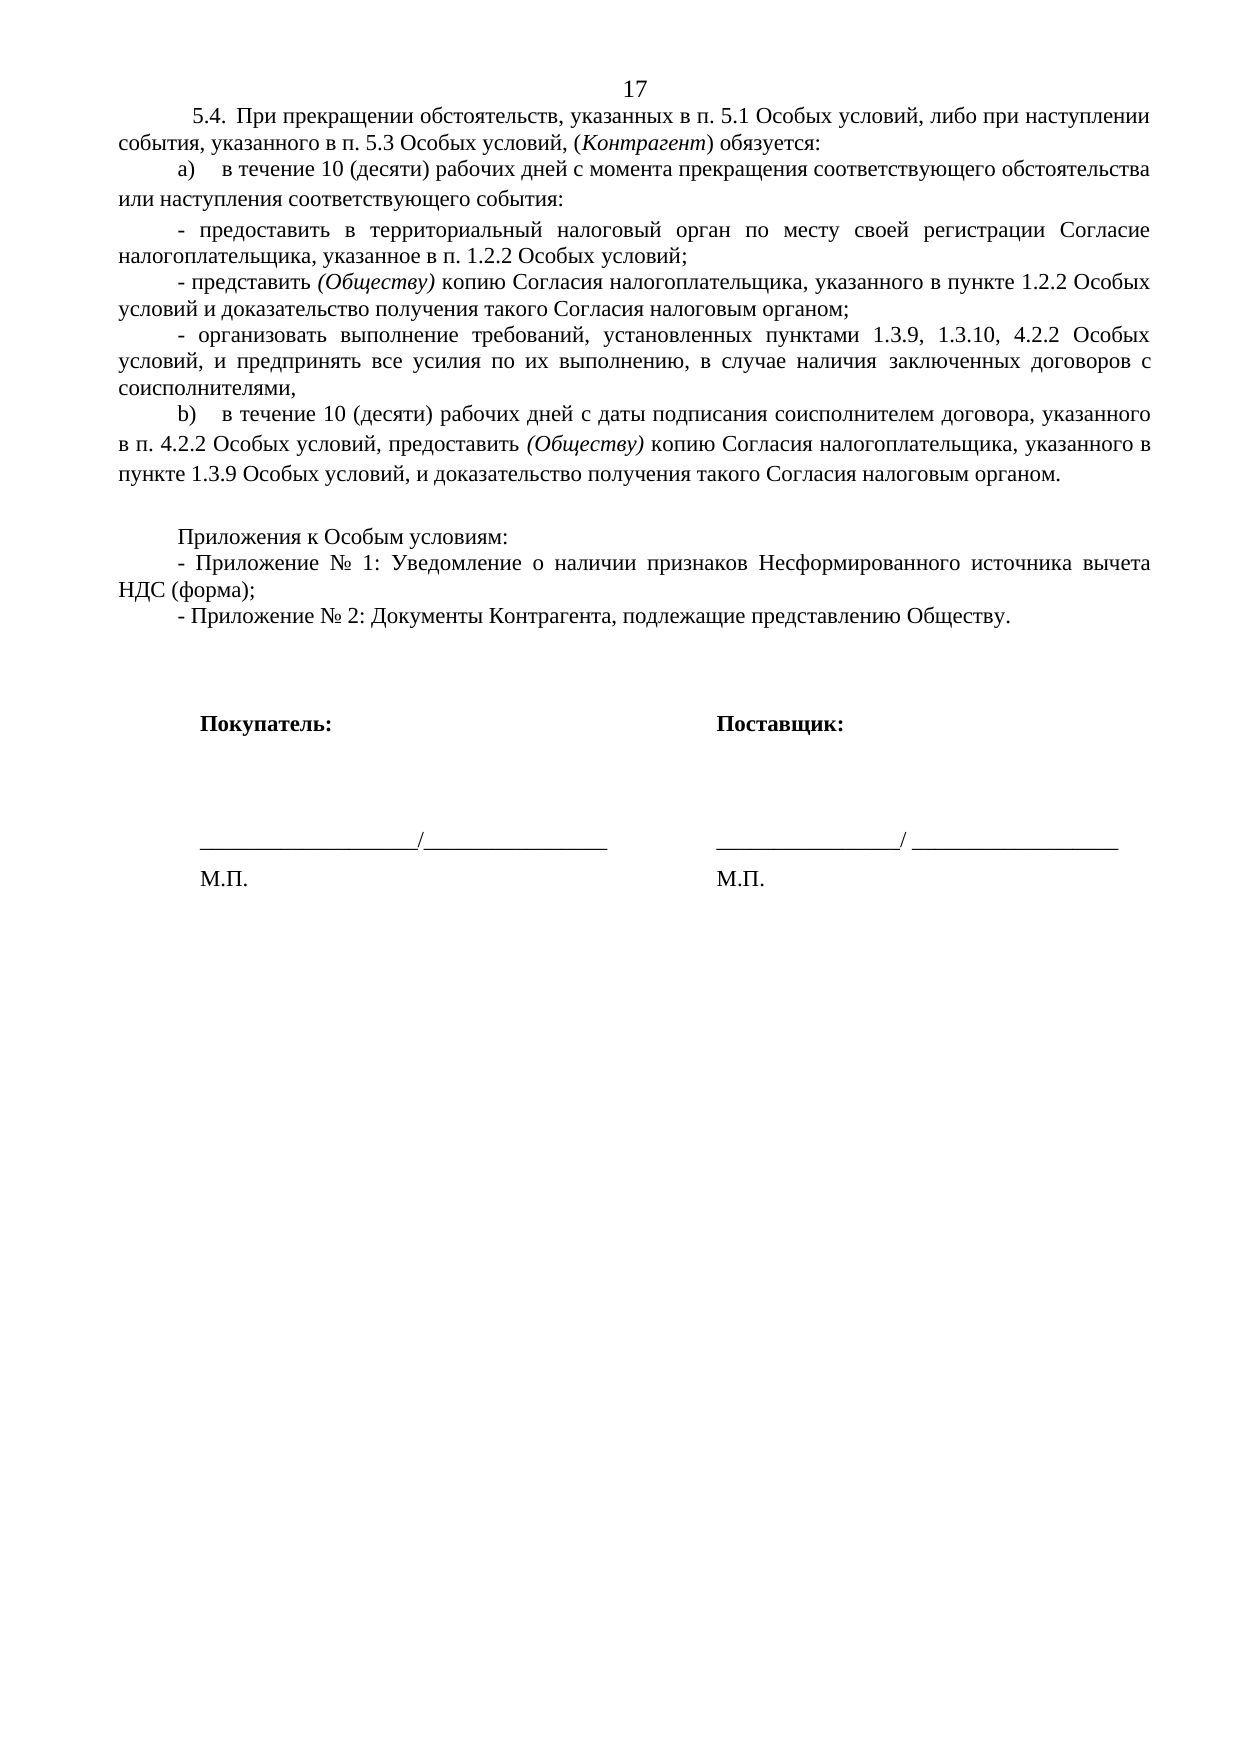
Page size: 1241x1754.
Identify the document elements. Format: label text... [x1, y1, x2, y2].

text Приложения к Особым условиям: [118, 523, 1152, 549]
list в течение 10 (десяти) рабочих дней с даты подписания соисполнителем договора, указанного в п. 4.2.2 Особых условий, предоставить (Обществу) копию Согласия налогоплательщика, указанного в пункте 1.3.9 Особых условий, и доказательство получения такого Согласия налоговым органом. [118, 400, 1152, 487]
table_header Покупатель: ___________________/________________ М.П. [129, 698, 646, 892]
table_header Поставщик: ________________/ __________________ М.П. [646, 698, 1148, 892]
list в течение 10 (десяти) рабочих дней с момента прекращения соответствующего обстоятельства или наступления соответствующего события: [118, 155, 1152, 212]
text - представить (Обществу) копию Согласия налогоплательщика, указанного в пункте 1.2.2 Особых условий и доказательство получения такого Согласия налоговым органом; [118, 268, 1152, 321]
text - Приложение № 2: Документы Контрагента, подлежащие представлению Обществу. [118, 602, 1152, 628]
text - Приложение № 1: Уведомление о наличии признаков Несформированного источника вычета НДС (форма); [118, 549, 1152, 602]
text - организовать выполнение требований, установленных пунктами 1.3.9, 1.3.10, 4.2.2 Особых условий, и предпринять все усилия по их выполнению, в случае наличия заключенных договоров с соисполнителями, [118, 321, 1152, 400]
text - предоставить в территориальный налоговый орган по месту своей регистрации Согласие налогоплательщика, указанное в п. 1.2.2 Особых условий; [118, 216, 1152, 268]
text 5.4. При прекращении обстоятельств, указанных в п. 5.1 Особых условий, либо при наступлении события, указанного в п. 5.3 Особых условий, (Контрагент) обязуется: [118, 102, 1152, 155]
